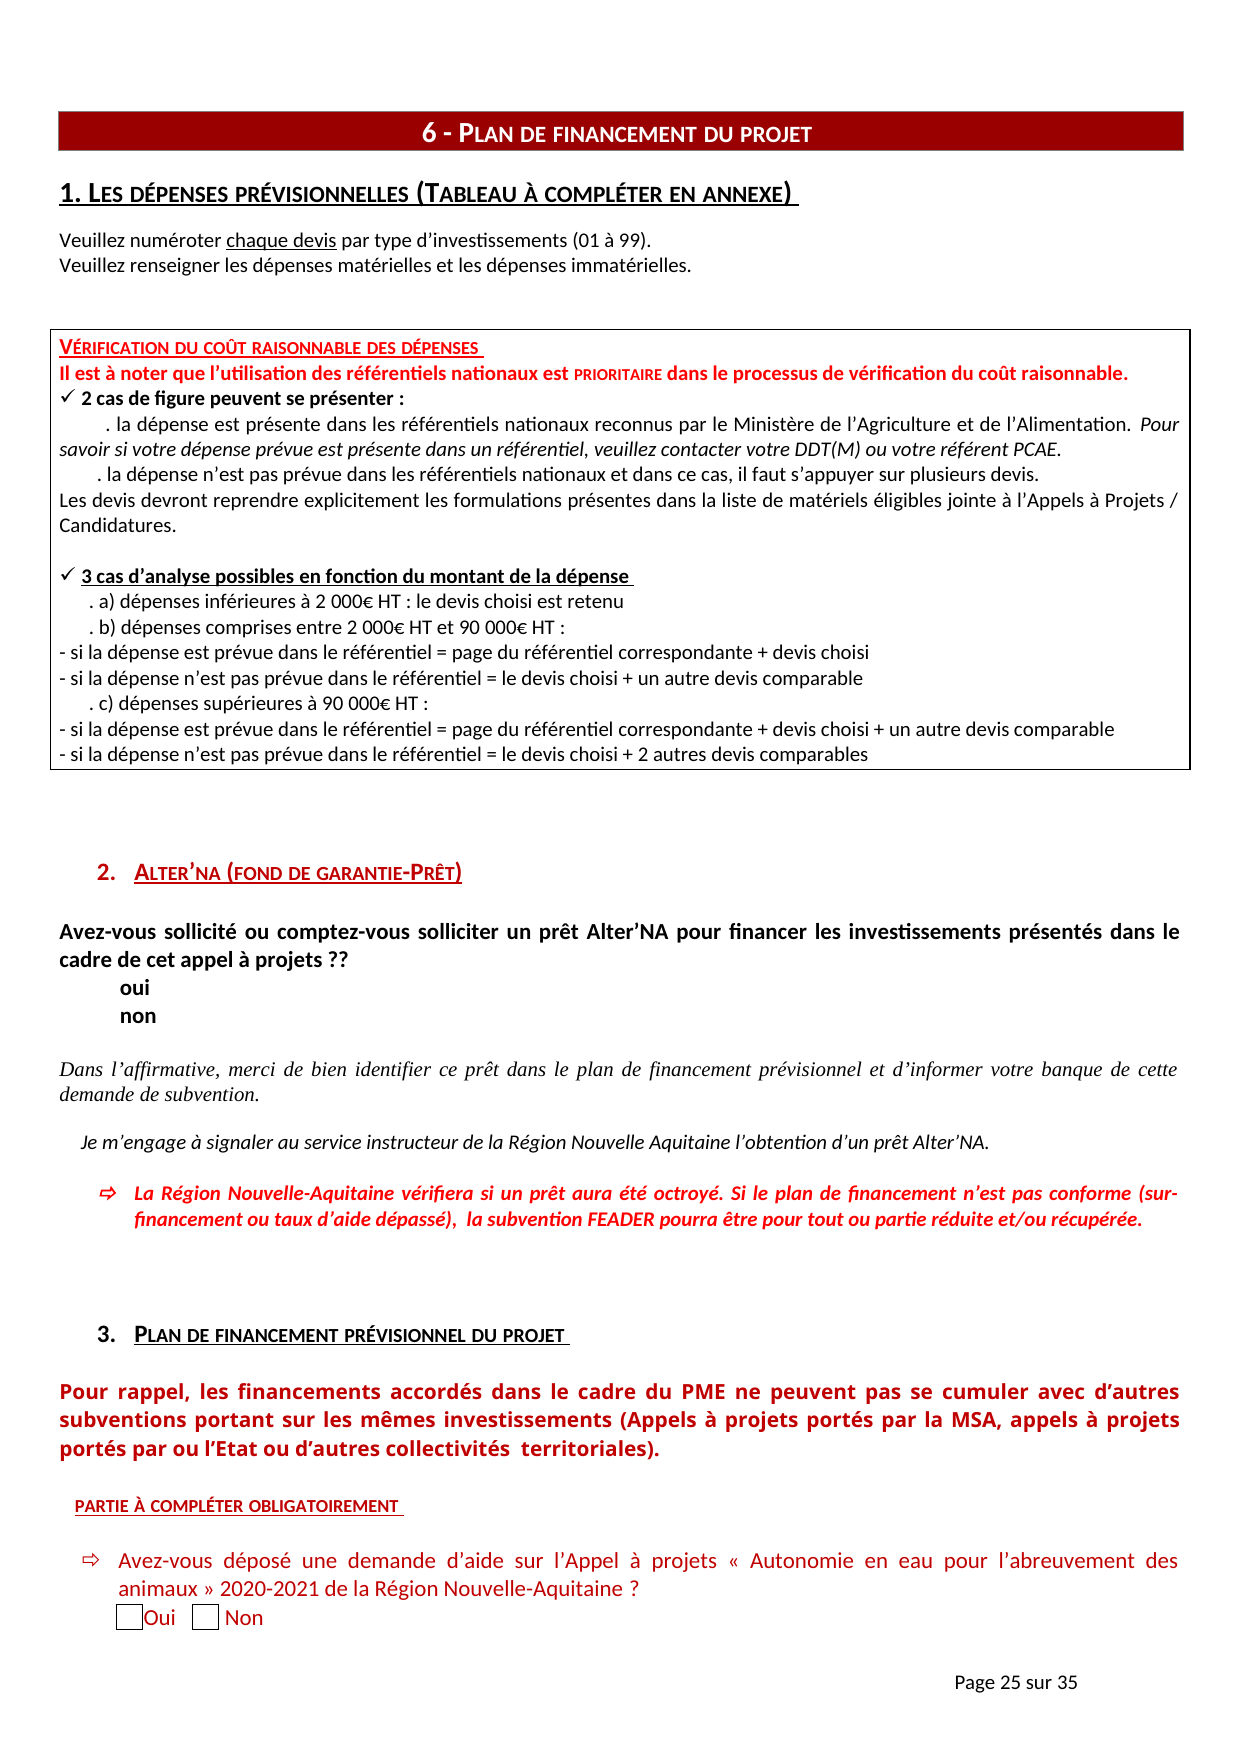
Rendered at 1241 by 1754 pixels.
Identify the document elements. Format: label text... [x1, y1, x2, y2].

text partie à compléter obligatoirement [59, 1491, 1181, 1518]
text Il est à noter que l’utilisation des référentiels nationaux est prioritaire dans le processus de vérification du coût raisonnable. [59, 360, 1181, 385]
text Les devis devront reprendre explicitement les formulations présentes dans la liste de matériels éligibles jointe à l’Appels à Projets / Candidatures. [59, 487, 1181, 538]
text . la dépense n’est pas prévue dans les référentiels nationaux et dans ce cas, il faut s’appuyer sur plusieurs devis. [59, 462, 1181, 487]
text 1. Les dépenses prévisionnelles (Tableau à compléter en annexe) [59, 174, 1181, 209]
list Avez-vous déposé une demande d’aide sur l’Appel à projets « Autonomie en eau pour l’abreuvement des animaux » 2020-2021 de la Région Nouvelle-Aquitaine ? [81, 1547, 1181, 1603]
text . c) dépenses supérieures à 90 000€ HT : [59, 690, 1181, 716]
text . a) dépenses inférieures à 2 000€ HT : le devis choisi est retenu [59, 589, 1181, 614]
text Oui Non [59, 1603, 1181, 1631]
text . b) dépenses comprises entre 2 000€ HT et 90 000€ HT : [59, 614, 1181, 639]
text Pour rappel, les financements accordés dans le cadre du PME ne peuvent pas se cumuler avec d’autres subventions portant sur les mêmes investissements (Appels à projets portés par la MSA, appels à projets portés par ou l’Etat ou d’autres collectivités territoriales). [59, 1377, 1181, 1462]
text - si la dépense n’est pas prévue dans le référentiel = le devis choisi + 2 autres devis comparables [51, 738, 1189, 769]
text - si la dépense est prévue dans le référentiel = page du référentiel correspondante + devis choisi [59, 639, 1181, 665]
text - si la dépense est prévue dans le référentiel = page du référentiel correspondante + devis choisi + un autre devis comparable [59, 716, 1181, 738]
text Dans l’affirmative, merci de bien identifier ce prêt dans le plan de financement prévisionnel et d’informer votre banque de cette demande de subvention. [59, 1057, 1181, 1106]
text 2 cas de figure peuvent se présenter : [59, 385, 1181, 411]
text non [59, 1001, 1181, 1029]
text oui [59, 973, 1181, 1001]
text Avez-vous sollicité ou comptez-vous solliciter un prêt Alter’NA pour financer les investissements présentés dans le cadre de cet appel à projets ?? [59, 917, 1181, 973]
text Vérification du coût raisonnable des dépenses [51, 330, 1189, 360]
list Alter’na (fond de garantie-Prêt) [97, 856, 1181, 887]
text Veuillez renseigner les dépenses matérielles et les dépenses immatérielles. [59, 253, 1181, 278]
text . la dépense est présente dans les référentiels nationaux reconnus par le Ministère de l’Agriculture et de l’Alimentation. Pour savoir si votre dépense prévue est présente dans un référentiel, veuillez contacter votre DDT(M) ou votre référent PCAE. [59, 411, 1181, 462]
text Veuillez numéroter chaque devis par type d’investissements (01 à 99). [59, 227, 1181, 253]
list La Région Nouvelle-Aquitaine vérifiera si un prêt aura été octroyé. Si le plan de financement n’est pas conforme (sur-financement ou taux d’aide dépassé), la subvention FEADER pourra être pour tout ou partie réduite et/ou récupérée. [97, 1180, 1181, 1231]
text - si la dépense n’est pas prévue dans le référentiel = le devis choisi + un autre devis comparable [59, 665, 1181, 690]
text Je m’engage à signaler au service instructeur de la Région Nouvelle Aquitaine l’obtention d’un prêt Alter’NA. [59, 1129, 1181, 1155]
text 3 cas d’analyse possibles en fonction du montant de la dépense [59, 563, 1181, 589]
list Plan de financement prévisionnel du projet [97, 1318, 1181, 1348]
text 6 - Plan de financement du projet [59, 112, 1183, 150]
